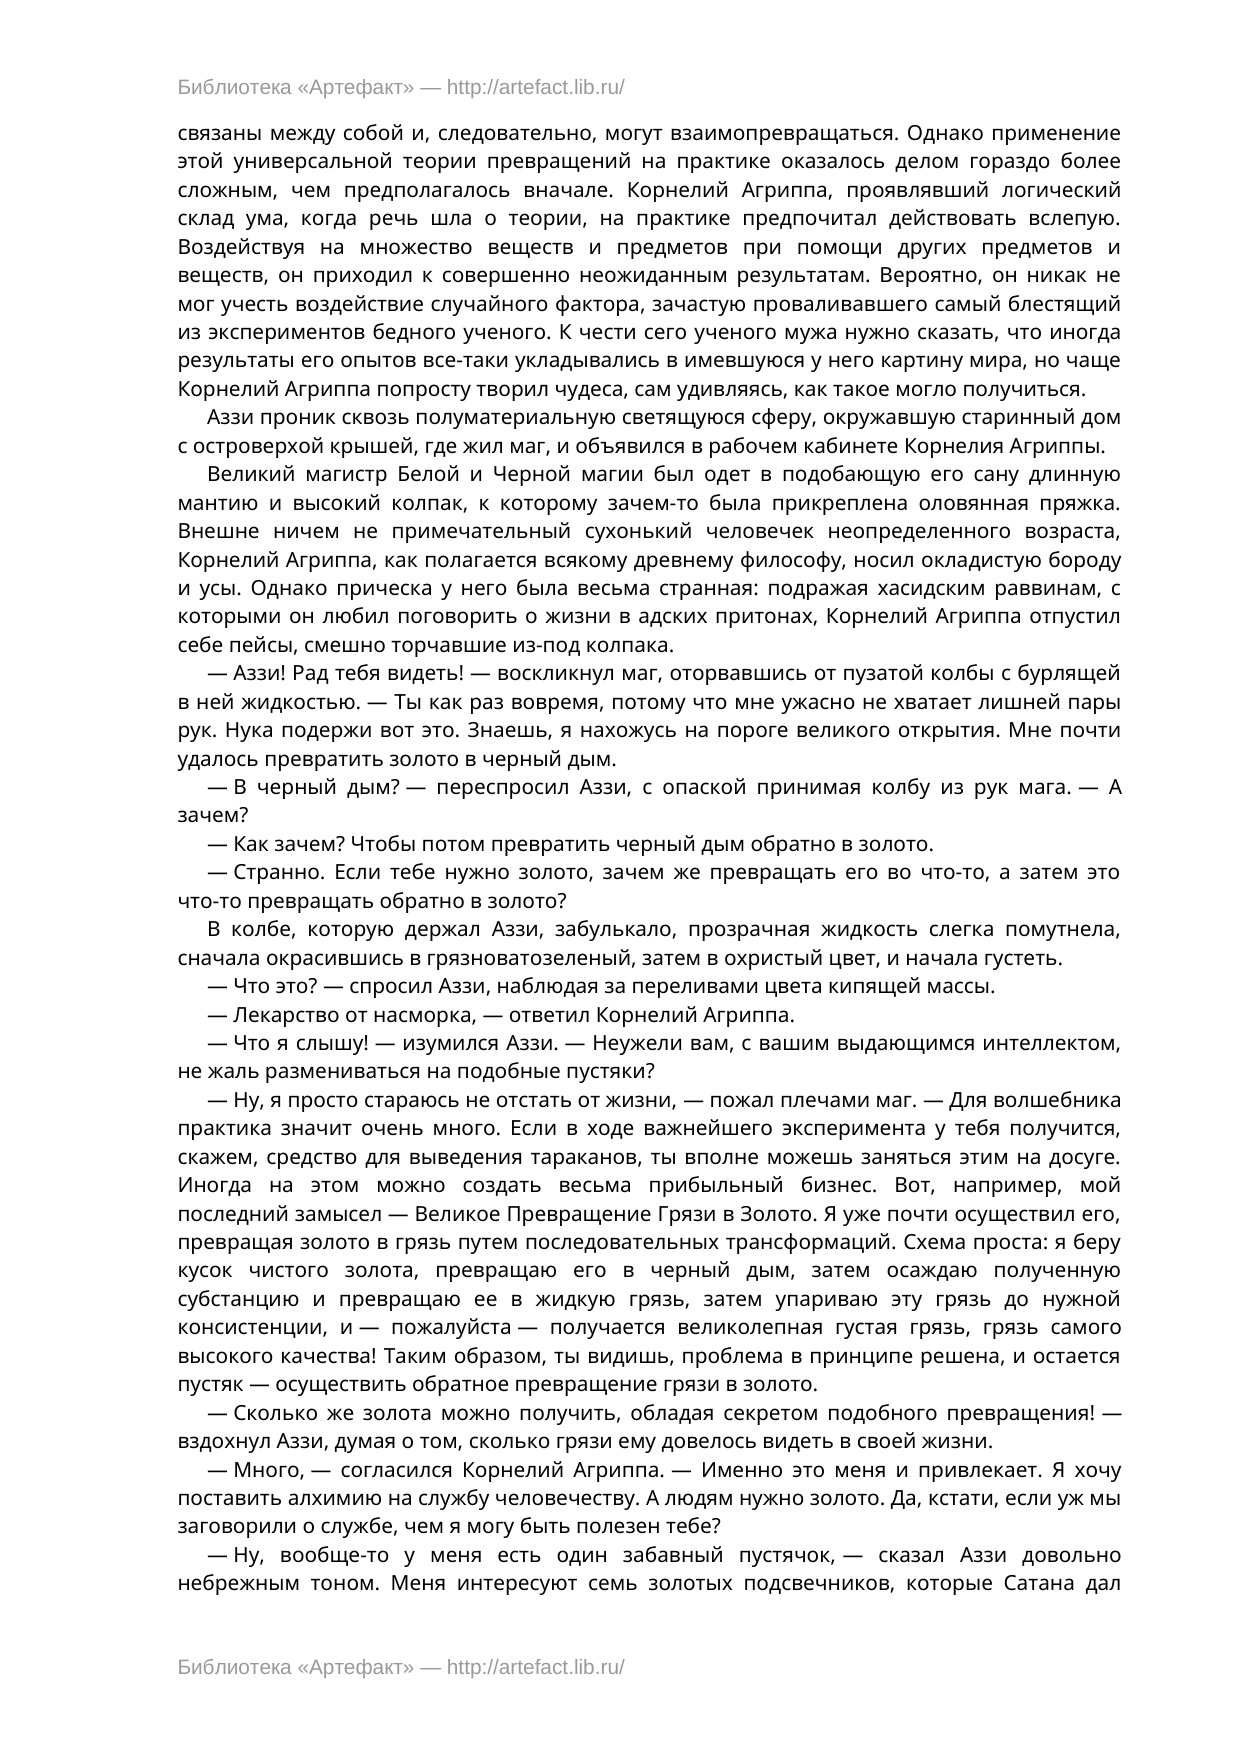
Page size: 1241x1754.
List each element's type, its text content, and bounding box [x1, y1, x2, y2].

text — Странно. Если тебе нужно золото, зачем же превращать его во что-то, а затем это что-то превращать обратно в золото? [177, 857, 1122, 914]
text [177, 1540, 1122, 1597]
text — Лекарство от насморка, — ответил Корнелий Агриппа. [177, 1000, 1122, 1028]
text — Что это? — спросил Аззи, наблюдая за переливами цвета кипящей массы. [177, 971, 1122, 1000]
text — Аззи! Рад тебя видеть! — воскликнул маг, оторвавшись от пузатой колбы с бурлящей в ней жидкостью. — Ты как раз вовремя, потому что мне ужасно не хватает лишней пары рук. Нука подержи вот это. Знаешь, я нахожусь на пороге великого открытия. Мне почти удалось превратить золото в черный дым. [177, 658, 1122, 772]
text — Сколько же золота можно получить, обладая секретом подобного превращения! — вздохнул Аззи, думая о том, сколько грязи ему довелось видеть в своей жизни. [177, 1398, 1122, 1455]
text — В черный дым? — переспросил Аззи, с опаской принимая колбу из рук мага. — А зачем? [177, 772, 1122, 829]
text В колбе, которую держал Аззи, забулькало, прозрачная жидкость слегка помутнела, сначала окрасившись в грязноватозеленый, затем в охристый цвет, и начала густеть. [177, 914, 1122, 971]
text — Как зачем? Чтобы потом превратить черный дым обратно в золото. [177, 829, 1122, 857]
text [177, 118, 1122, 402]
text — Ну, я просто стараюсь не отстать от жизни, — пожал плечами маг. — Для волшебника практика значит очень много. Если в ходе важнейшего эксперимента у тебя получится, скажем, средство для выведения тараканов, ты вполне можешь заняться этим на досуге. Иногда на этом можно создать весьма прибыльный бизнес. Вот, например, мой последний замысел — Великое Превращение Грязи в Золото. Я уже почти осуществил его, превращая золото в грязь путем последовательных трансформаций. Схема проста: я беру кусок чистого золота, превращаю его в черный дым, затем осаждаю полученную субстанцию и превращаю ее в жидкую грязь, затем упариваю эту грязь до нужной консистенции, и — пожалуйста — получается великолепная густая грязь, грязь самого высокого качества! Таким образом, ты видишь, проблема в принципе решена, и остается пустяк — осуществить обратное превращение грязи в золото. [177, 1085, 1122, 1398]
text Аззи проник сквозь полуматериальную светящуюся сферу, окружавшую старинный дом с островерхой крышей, где жил маг, и объявился в рабочем кабинете Корнелия Агриппы. [177, 402, 1122, 459]
text — Что я слышу! — изумился Аззи. — Неужели вам, с вашим выдающимся интеллектом, не жаль размениваться на подобные пустяки? [177, 1028, 1122, 1085]
text Великий магистр Белой и Черной магии был одет в подобающую его сану длинную мантию и высокий колпак, к которому зачем-то была прикреплена оловянная пряжка. Внешне ничем не примечательный сухонький человечек неопределенного возраста, Корнелий Агриппа, как полагается всякому древнему философу, носил окладистую бороду и усы. Однако прическа у него была весьма странная: подражая хасидским раввинам, с которыми он любил поговорить о жизни в адских притонах, Корнелий Агриппа отпустил себе пейсы, смешно торчавшие из-под колпака. [177, 459, 1122, 658]
text — Много, — согласился Корнелий Агриппа. — Именно это меня и привлекает. Я хочу поставить алхимию на службу человечеству. А людям нужно золото. Да, кстати, если уж мы заговорили о службе, чем я могу быть полезен тебе? [177, 1455, 1122, 1540]
